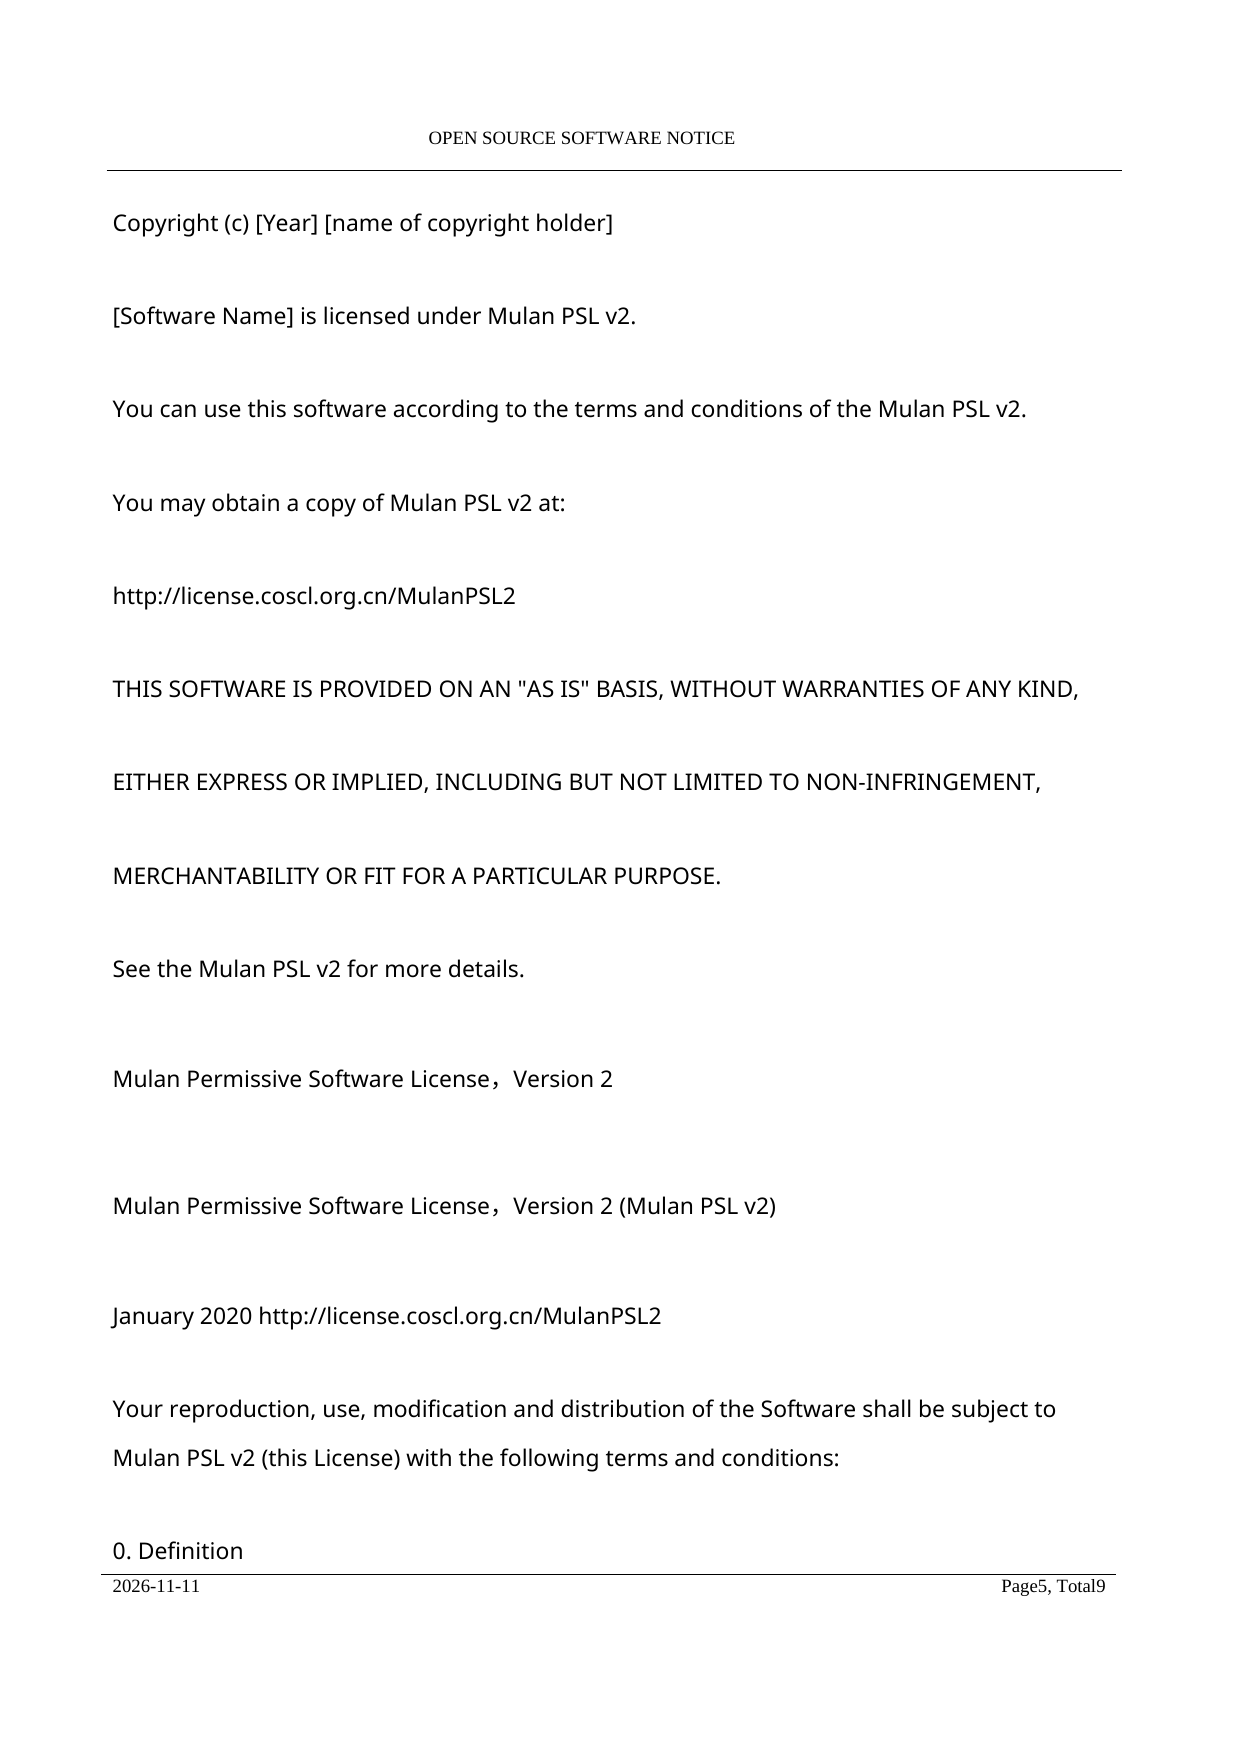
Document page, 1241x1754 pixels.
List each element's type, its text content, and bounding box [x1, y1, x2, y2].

text Copyright (c) [Year] [name of copyright holder] [112, 206, 1128, 239]
text You can use this software according to the terms and conditions of the Mulan PSL v2. [112, 393, 1128, 425]
text January 2020 http://license.coscl.org.cn/MulanPSL2 [112, 1299, 1128, 1331]
text MERCHANTABILITY OR FIT FOR A PARTICULAR PURPOSE. [112, 859, 1128, 891]
text 0. Definition [112, 1534, 1128, 1567]
text EITHER EXPRESS OR IMPLIED, INCLUDING BUT NOT LIMITED TO NON-INFRINGEMENT, [112, 766, 1128, 798]
text THIS SOFTWARE IS PROVIDED ON AN "AS IS" BASIS, WITHOUT WARRANTIES OF ANY KIND, [112, 672, 1128, 705]
text http://license.coscl.org.cn/MulanPSL2 [112, 579, 1128, 612]
text [Software Name] is licensed under Mulan PSL v2. [112, 299, 1128, 332]
text Mulan Permissive Software License，Version 2 [112, 1045, 1128, 1110]
text See the Mulan PSL v2 for more details. [112, 952, 1128, 985]
text Mulan Permissive Software License，Version 2 (Mulan PSL v2) [112, 1172, 1128, 1237]
text Your reproduction, use, modification and distribution of the Software shall be subject to Mulan PSL v2 (this License) with the following terms and conditions: [112, 1392, 1128, 1473]
text You may obtain a copy of Mulan PSL v2 at: [112, 486, 1128, 518]
